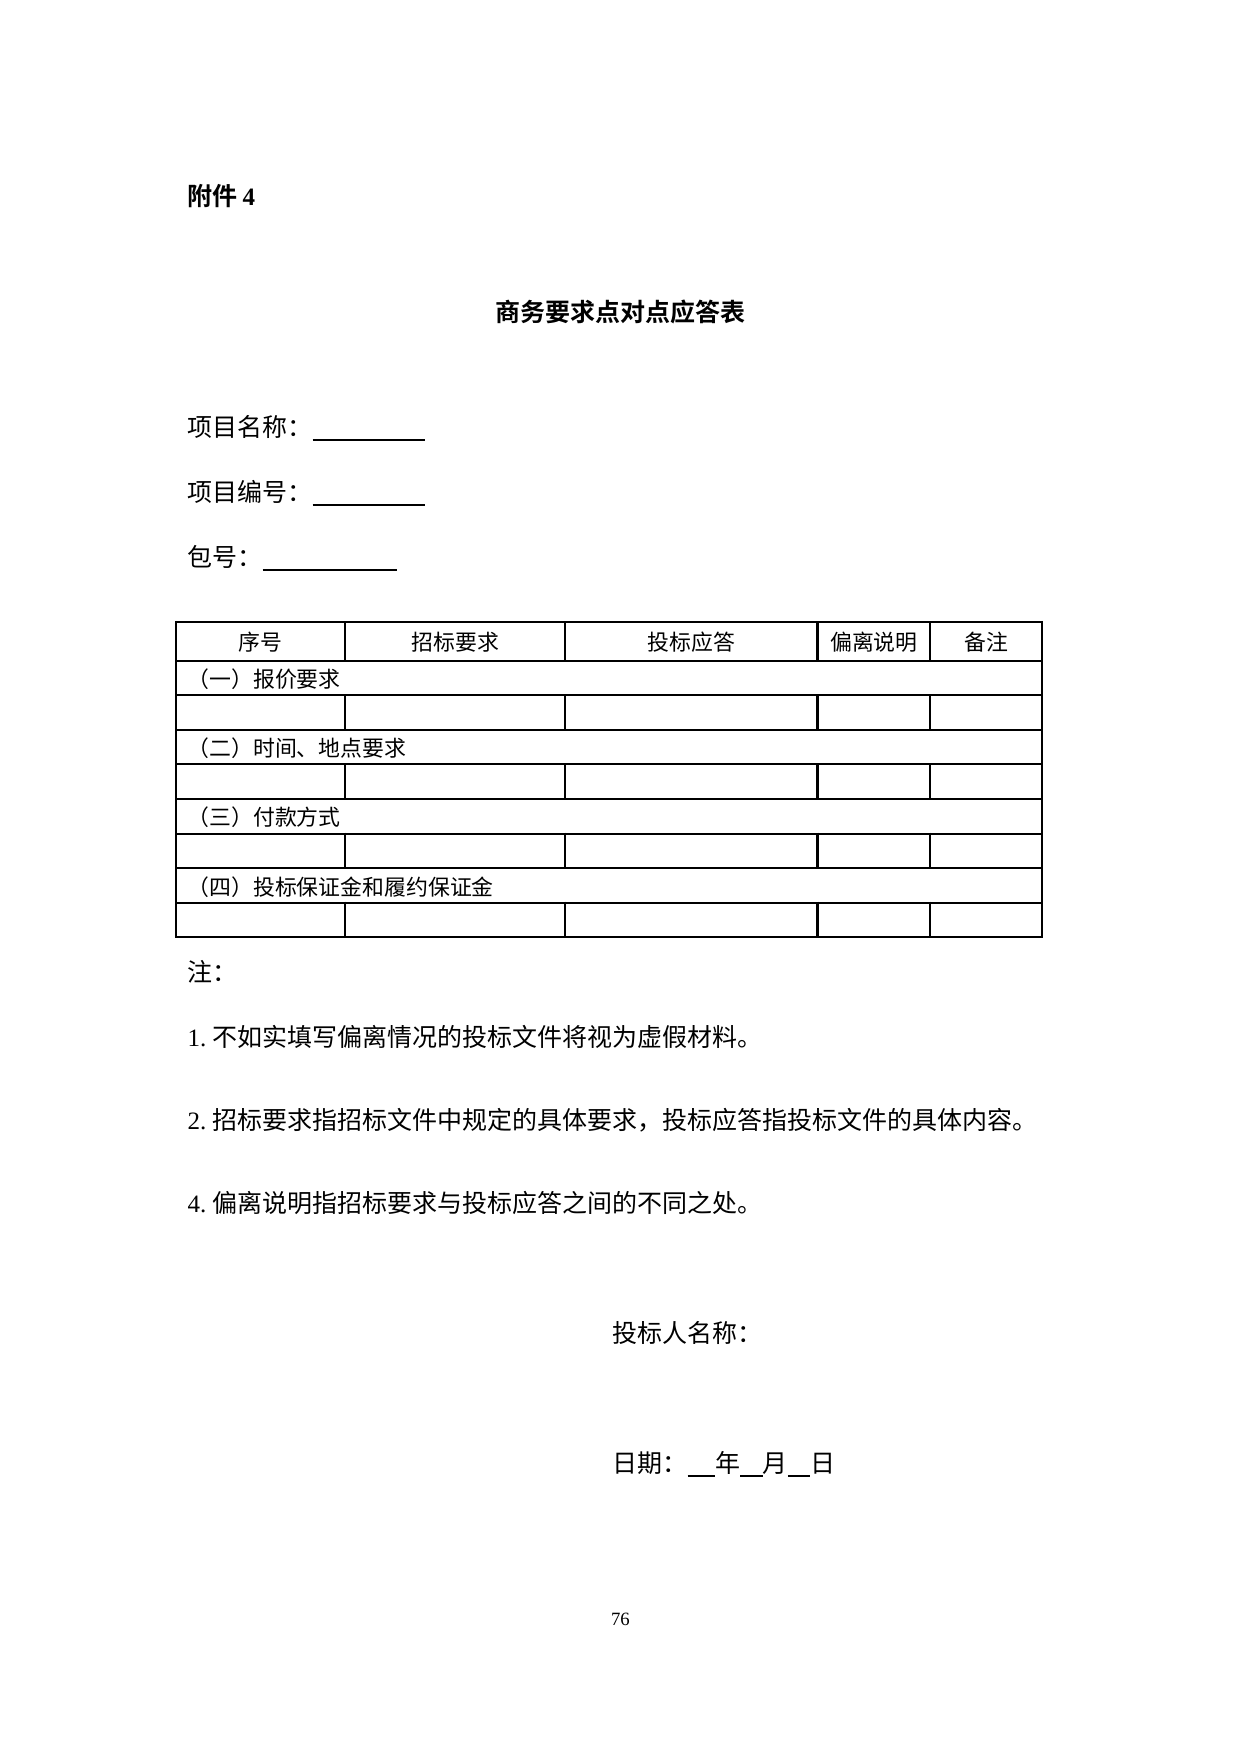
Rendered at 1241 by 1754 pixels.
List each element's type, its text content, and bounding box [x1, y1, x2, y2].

table_cell [931, 696, 1041, 729]
table_cell [566, 835, 816, 867]
table_cell （三）付款方式 [177, 800, 1041, 832]
table_cell [346, 904, 564, 936]
table_cell [819, 904, 929, 936]
text 2. 招标要求指招标文件中规定的具体要求，投标应答指投标文件的具体内容。 [187, 1086, 1053, 1151]
table_cell [819, 765, 929, 798]
table_cell [346, 835, 564, 867]
table_header 投标应答 [566, 623, 816, 659]
text 包号： [187, 523, 1053, 588]
table_cell [566, 904, 816, 936]
table_cell [819, 696, 929, 729]
text 附件4 [187, 162, 1053, 227]
table_cell [566, 696, 816, 729]
text 项目名称： [187, 393, 1053, 458]
table_cell （四）投标保证金和履约保证金 [177, 869, 1041, 902]
table_cell （一）报价要求 [177, 662, 1041, 694]
table_cell [177, 696, 344, 729]
table_header 招标要求 [346, 623, 564, 659]
text 日期： 年 月 日 [187, 1429, 1053, 1494]
table_header 偏离说明 [819, 623, 929, 659]
text 投标人名称： [187, 1299, 1053, 1364]
table_cell [566, 765, 816, 798]
text 注： [187, 938, 1053, 1003]
table_header 备注 [931, 623, 1041, 659]
table_cell [346, 765, 564, 798]
table_cell [177, 835, 344, 867]
table_cell [177, 904, 344, 936]
table_cell [346, 696, 564, 729]
text 商务要求点对点应答表 [187, 278, 1053, 343]
table_cell [177, 765, 344, 798]
text 项目编号： [187, 458, 1053, 523]
table_cell [931, 904, 1041, 936]
text 4. 偏离说明指招标要求与投标应答之间的不同之处。 [187, 1169, 1053, 1234]
text 1. 不如实填写偏离情况的投标文件将视为虚假材料。 [187, 1003, 1053, 1068]
table_cell （二）时间、地点要求 [177, 731, 1041, 763]
table_cell [931, 835, 1041, 867]
table_cell [819, 835, 929, 867]
table_cell [931, 765, 1041, 798]
table_header 序号 [177, 623, 344, 659]
